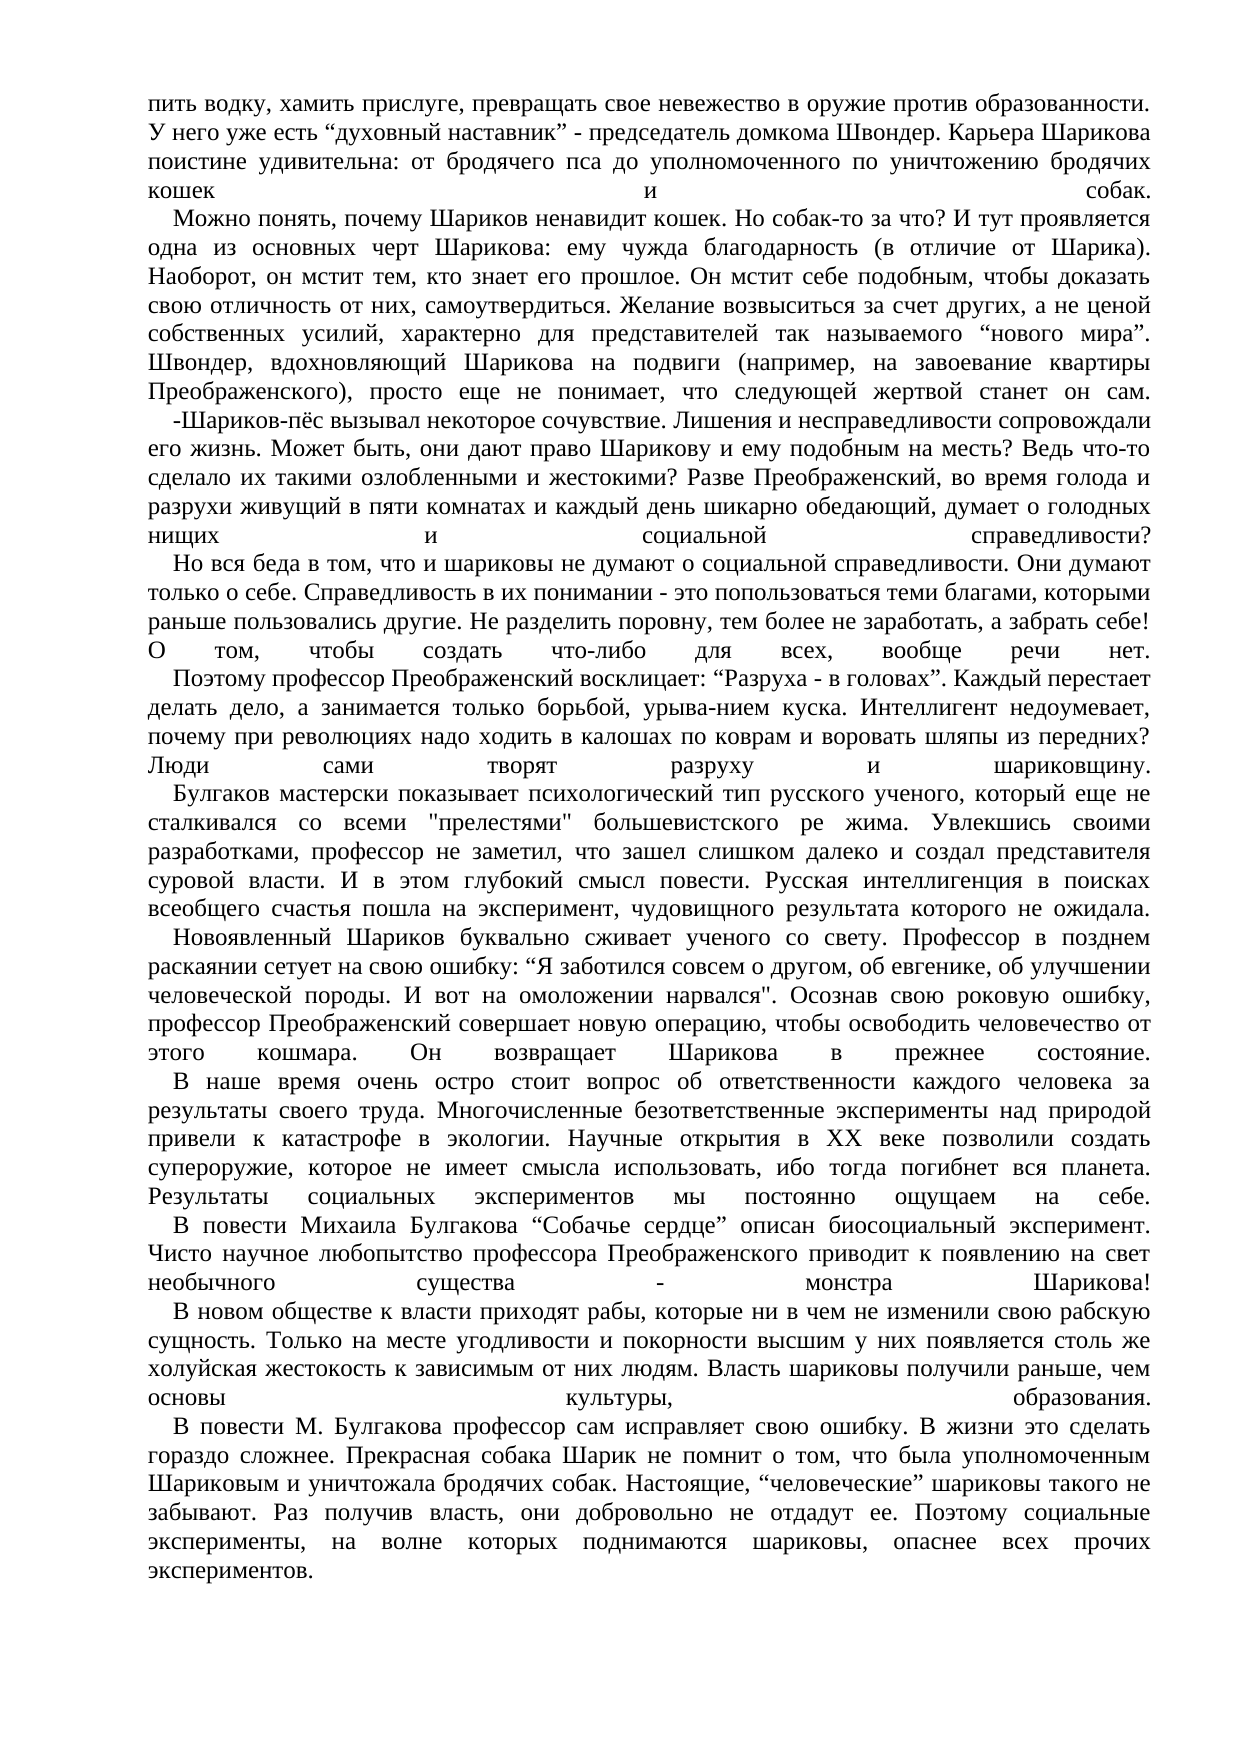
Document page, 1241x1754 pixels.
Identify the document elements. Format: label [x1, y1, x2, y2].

text [148, 88, 1152, 1641]
